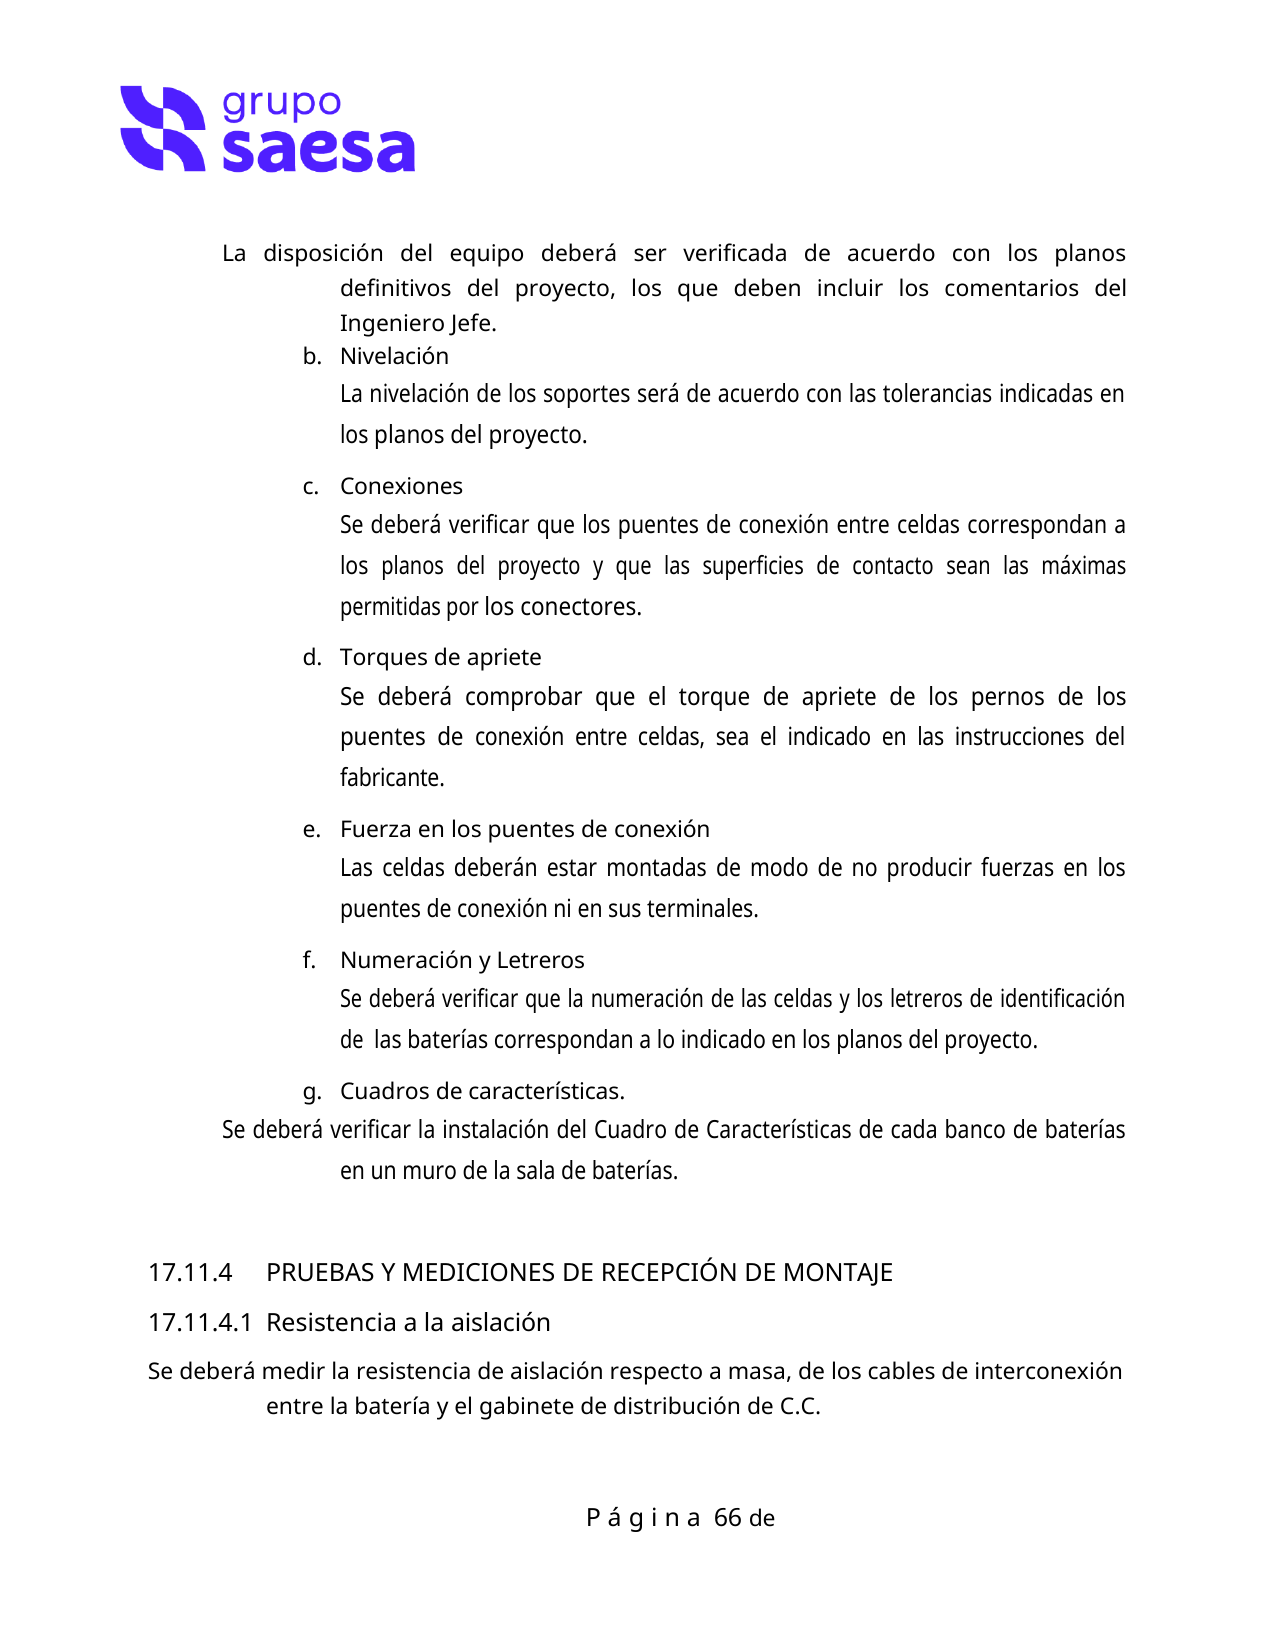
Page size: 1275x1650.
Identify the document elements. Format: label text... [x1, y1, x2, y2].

subtitle Se deberá verificar que los puentes de conexión entre celdas correspondan a los planos del proyecto y que las superficies de contacto sean las máximas permitidas por los conectores. [340, 506, 1127, 622]
list Fuerza en los puentes de conexión [302, 813, 1162, 844]
subtitle La nivelación de los soportes será de acuerdo con las tolerancias indicadas en los planos del proyecto. [340, 376, 1127, 450]
list Torques de apriete [302, 641, 1162, 672]
list Cuadros de características. [302, 1075, 1162, 1106]
list Numeración y Letreros [302, 944, 1162, 975]
text La disposición del equipo deberá ser verificada de acuerdo con los planos definitivos del proyecto, los que deben incluir los comentarios del Ingeniero Jefe. [222, 236, 1128, 338]
list Nivelación [302, 342, 1162, 370]
subtitle Se deberá verificar que la numeración de las celdas y los letreros de identificación de las baterías correspondan a lo indicado en los planos del proyecto. [340, 981, 1127, 1056]
subtitle PRUEBAS Y MEDICIONES DE RECEPCIÓN DE MONTAJE [148, 1255, 1162, 1289]
subtitle Las celdas deberán estar montadas de modo de no producir fuerzas en los puentes de conexión ni en sus terminales. [340, 850, 1127, 925]
subtitle Se deberá comprobar que el torque de apriete de los pernos de los puentes de conexión entre celdas, sea el indicado en las instrucciones del fabricante. [340, 678, 1127, 794]
text Se deberá verificar la instalación del Cuadro de Características de cada banco de baterías en un muro de la sala de baterías. [222, 1112, 1127, 1186]
text Se deberá medir la resistencia de aislación respecto a masa, de los cables de interconexión entre la batería y el gabinete de distribución de C.C. [148, 1355, 1126, 1421]
list Conexiones [302, 469, 1162, 501]
subtitle Resistencia a la aislación [148, 1305, 1162, 1339]
picture [112, 79, 419, 175]
